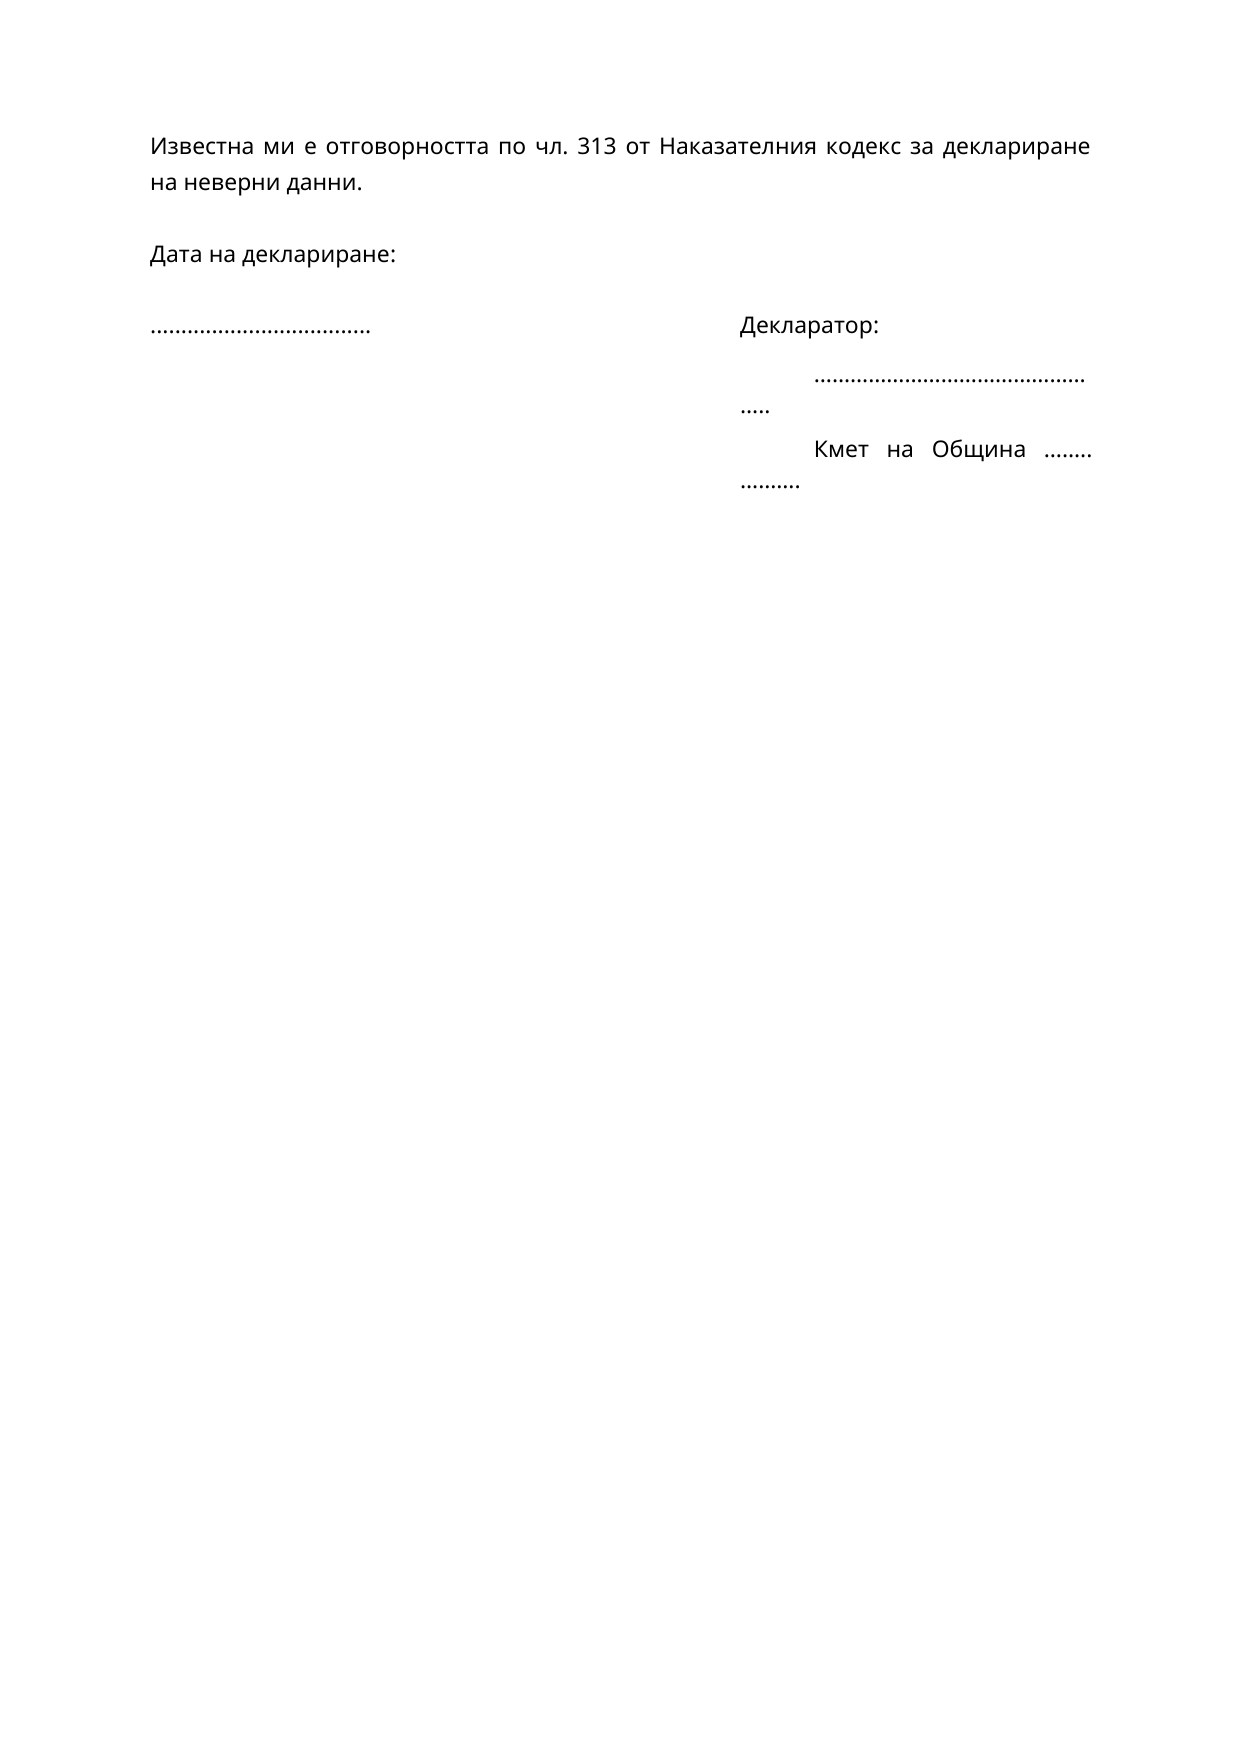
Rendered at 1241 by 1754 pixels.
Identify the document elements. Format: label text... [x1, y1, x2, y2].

text Дата на деклариране: [150, 238, 1093, 269]
text Кмет на Община ……..………. [740, 433, 1093, 495]
text .................................... Декларатор: [150, 309, 1093, 341]
text Известна ми е отговорността по чл. 313 от Наказателния кодекс за деклариране на неверни данни. [150, 130, 1093, 197]
text ………………………………………….. [740, 358, 1093, 420]
